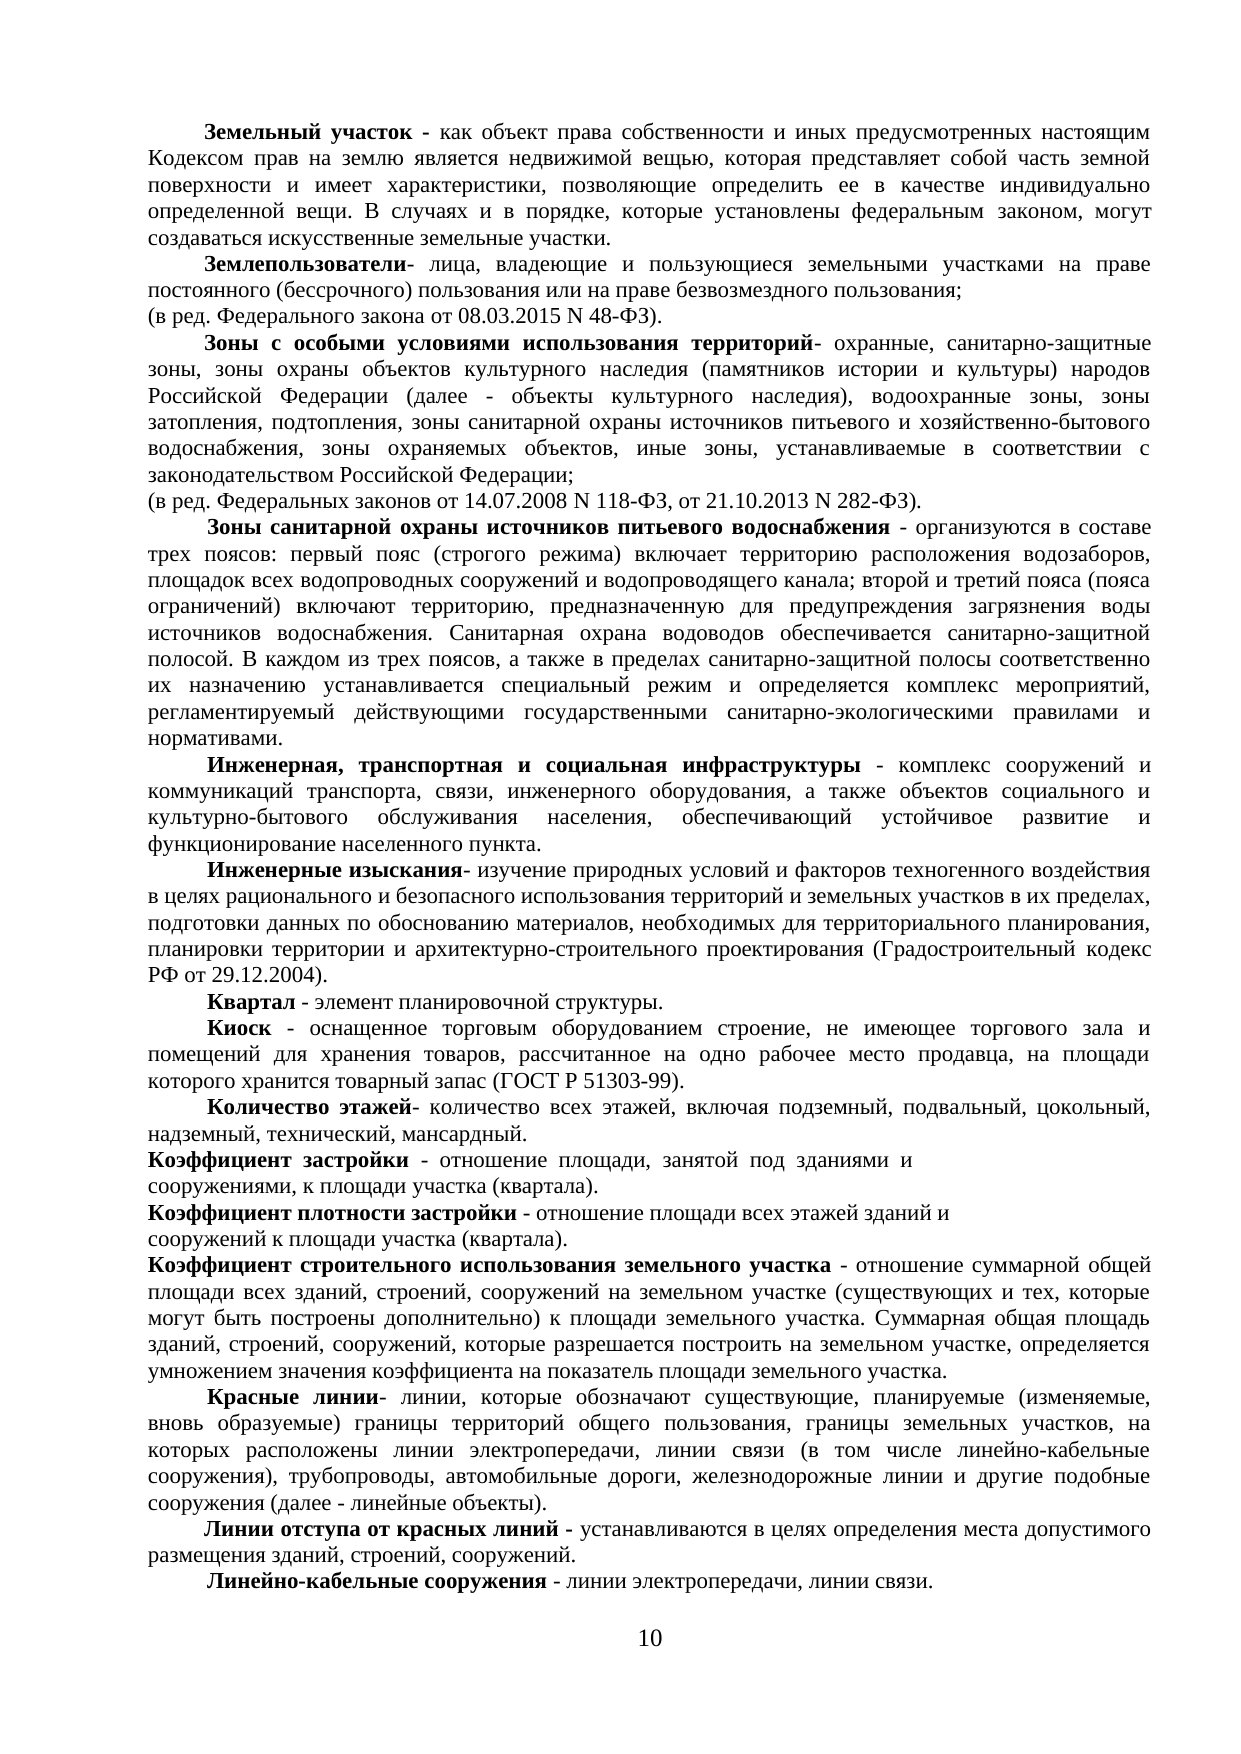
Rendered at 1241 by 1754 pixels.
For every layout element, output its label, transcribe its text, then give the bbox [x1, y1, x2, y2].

text Коэффициент строительного использования земельного участка - отношение суммарной общей площади всех зданий, строений, сооружений на земельном участке (существующих и тех, которые могут быть построены дополнительно) к площади земельного участка. Суммарная общая площадь зданий, строений, сооружений, которые разрешается построить на земельном участке, определяется умножением значения коэффициента на показатель площади земельного участка. [148, 1251, 1152, 1383]
text Коэффициент плотности застройки - отношение площади всех этажей зданий и [148, 1199, 1152, 1225]
text Линии отступа от красных линий - устанавливаются в целях определения места допустимого размещения зданий, строений, сооружений. [148, 1515, 1152, 1568]
text Количество этажей- количество всех этажей, включая подземный, подвальный, цокольный, надземный, технический, мансардный. [148, 1093, 1152, 1146]
text Коэффициент застройки - отношение площади, занятой под зданиями и [148, 1146, 1152, 1172]
text Землепользователи- лица, владеющие и пользующиеся земельными участками на праве постоянного (бессрочного) пользования или на праве безвозмездного пользования; [148, 250, 1152, 303]
text Зоны с особыми условиями использования территорий- охранные, санитарно-защитные зоны, зоны охраны объектов культурного наследия (памятников истории и культуры) народов Российской Федерации (далее - объекты культурного наследия), водоохранные зоны, зоны затопления, подтопления, зоны санитарной охраны источников питьевого и хозяйственно-бытового водоснабжения, зоны охраняемых объектов, иные зоны, устанавливаемые в соответствии с законодательством Российской Федерации; [148, 329, 1152, 487]
text Земельный участок - как объект права собственности и иных предусмотренных настоящим Кодексом прав на землю является недвижимой вещью, которая представляет собой часть земной поверхности и имеет характеристики, позволяющие определить ее в качестве индивидуально определенной вещи. В случаях и в порядке, которые установлены федеральным законом, могут создаваться искусственные земельные участки. [148, 118, 1152, 250]
text (в ред. Федеральных законов от 14.07.2008 N 118-ФЗ, от 21.10.2013 N 282-ФЗ). [148, 487, 1152, 513]
text Инженерная, транспортная и социальная инфраструктуры - комплекс сооружений и коммуникаций транспорта, связи, инженерного оборудования, а также объектов социального и культурно-бытового обслуживания населения, обеспечивающий устойчивое развитие и функционирование населенного пункта. [148, 751, 1152, 856]
text сооружениями, к площади участка (квартала). [148, 1172, 1152, 1199]
text Линейно-кабельные сооружения - линии электропередачи, линии связи. [148, 1568, 1152, 1594]
text сооружений к площади участка (квартала). [148, 1225, 1152, 1251]
text Зоны санитарной охраны источников питьевого водоснабжения - организуются в составе трех поясов: первый пояс (строгого режима) включает территорию расположения водозаборов, площадок всех водопроводных сооружений и водопроводящего канала; второй и третий пояса (пояса ограничений) включают территорию, предназначенную для предупреждения загрязнения воды источников водоснабжения. Санитарная охрана водоводов обеспечивается санитарно-защитной полосой. В каждом из трех поясов, а также в пределах санитарно-защитной полосы соответственно их назначению устанавливается специальный режим и определяется комплекс мероприятий, регламентируемый действующими государственными санитарно-экологическими правилами и нормативами. [148, 513, 1152, 751]
text Инженерные изыскания- изучение природных условий и факторов техногенного воздействия в целях рационального и безопасного использования территорий и земельных участков в их пределах, подготовки данных по обоснованию материалов, необходимых для территориального планирования, планировки территории и архитектурно-строительного проектирования (Градостроительный кодекс РФ от 29.12.2004). [148, 856, 1152, 988]
text Красные линии- линии, которые обозначают существующие, планируемые (изменяемые, вновь образуемые) границы территорий общего пользования, границы земельных участков, на которых расположены линии электропередачи, линии связи (в том числе линейно-кабельные сооружения), трубопроводы, автомобильные дороги, железнодорожные линии и другие подобные сооружения (далее - линейные объекты). [148, 1383, 1152, 1515]
text Киоск - оснащенное торговым оборудованием строение, не имеющее торгового зала и помещений для хранения товаров, рассчитанное на одно рабочее место продавца, на площади которого хранится товарный запас (ГОСТ Р 51303-99). [148, 1014, 1152, 1093]
text Квартал - элемент планировочной структуры. [148, 988, 1152, 1014]
text (в ред. Федерального закона от 08.03.2015 N 48-ФЗ). [148, 303, 1152, 329]
